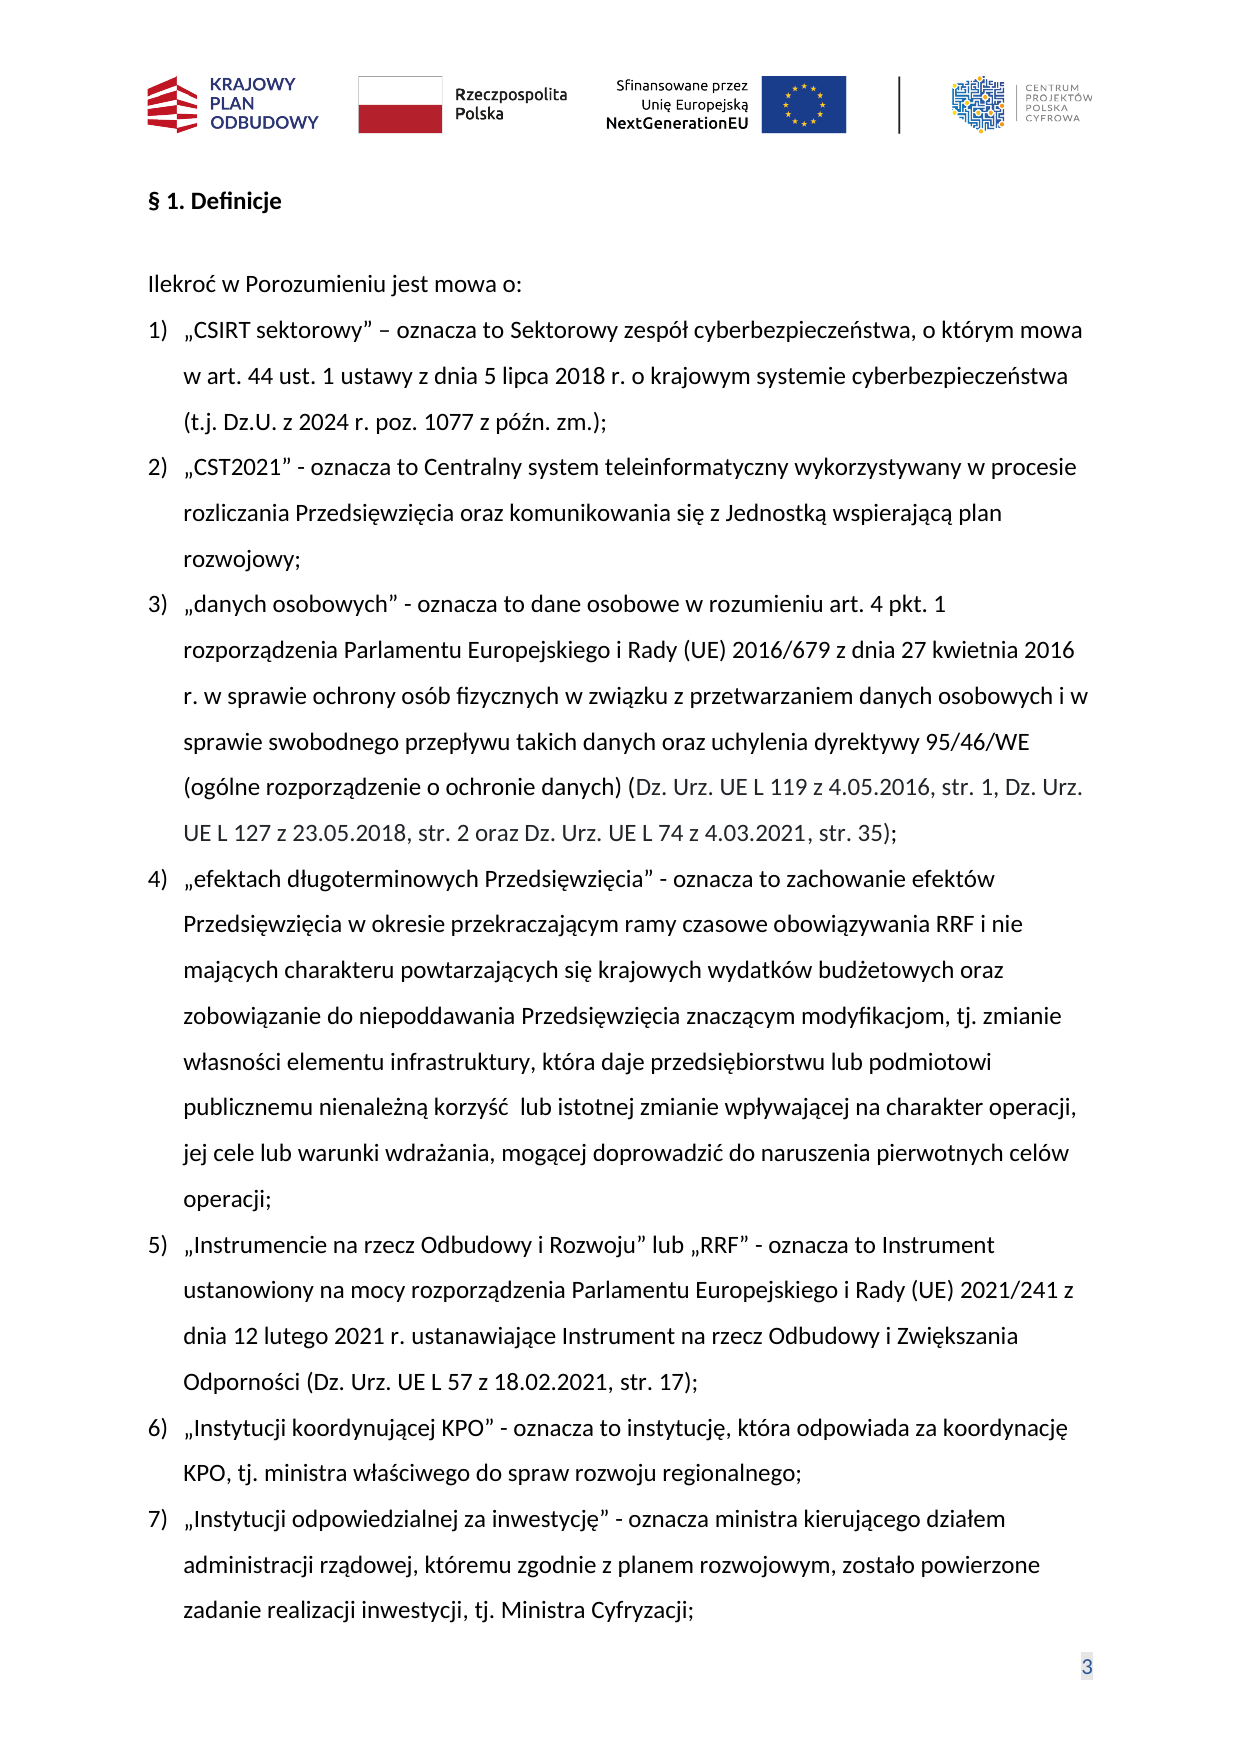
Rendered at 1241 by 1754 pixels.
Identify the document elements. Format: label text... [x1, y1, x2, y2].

list „Instytucji koordynującej KPO” - oznacza to instytucję, która odpowiada za koordynację KPO, tj. ministra właściwego do spraw rozwoju regionalnego; [148, 1412, 1092, 1488]
list „Instytucji odpowiedzialnej za inwestycję” - oznacza ministra kierującego działem administracji rządowej, któremu zgodnie z planem rozwojowym, zostało powierzone zadanie realizacji inwestycji, tj. Ministra Cyfryzacji; [148, 1503, 1092, 1625]
subtitle § 1. Definicje [148, 185, 1092, 216]
list „CST2021” - oznacza to Centralny system teleinformatyczny wykorzystywany w procesie rozliczania Przedsięwzięcia oraz komunikowania się z Jednostką wspierającą plan rozwojowy; [148, 451, 1092, 573]
list „CSIRT sektorowy” – oznacza to Sektorowy zespół cyberbezpieczeństwa, o którym mowa w art. 44 ust. 1 ustawy z dnia 5 lipca 2018 r. o krajowym systemie cyberbezpieczeństwa (t.j. Dz.U. z 2024 r. poz. 1077 z późn. zm.); [148, 314, 1092, 436]
text Ilekroć w Porozumieniu jest mowa o: [148, 268, 1092, 299]
list „danych osobowych” - oznacza to dane osobowe w rozumieniu art. 4 pkt. 1 rozporządzenia Parlamentu Europejskiego i Rady (UE) 2016/679 z dnia 27 kwietnia 2016 r. w sprawie ochrony osób fizycznych w związku z przetwarzaniem danych osobowych i w sprawie swobodnego przepływu takich danych oraz uchylenia dyrektywy 95/46/WE (ogólne rozporządzenie o ochronie danych) (Dz. Urz. UE L 119 z 4.05.2016, str. 1, Dz. Urz. UE L 127 z 23.05.2018, str. 2 oraz Dz. Urz. UE L 74 z 4.03.2021, str. 35); [148, 588, 1092, 848]
picture [147, 76, 1093, 134]
list „Instrumencie na rzecz Odbudowy i Rozwoju” lub „RRF” - oznacza to Instrument ustanowiony na mocy rozporządzenia Parlamentu Europejskiego i Rady (UE) 2021/241 z dnia 12 lutego 2021 r. ustanawiające Instrument na rzecz Odbudowy i Zwiększania Odporności (Dz. Urz. UE L 57 z 18.02.2021, str. 17); [148, 1229, 1092, 1396]
list „efektach długoterminowych Przedsięwzięcia” - oznacza to zachowanie efektów Przedsięwzięcia w okresie przekraczającym ramy czasowe obowiązywania RRF i nie mających charakteru powtarzających się krajowych wydatków budżetowych oraz zobowiązanie do niepoddawania Przedsięwzięcia znaczącym modyfikacjom, tj. zmianie własności elementu infrastruktury, która daje przedsiębiorstwu lub podmiotowi publicznemu nienależną korzyść lub istotnej zmianie wpływającej na charakter operacji, jej cele lub warunki wdrażania, mogącej doprowadzić do naruszenia pierwotnych celów operacji; [148, 863, 1092, 1213]
